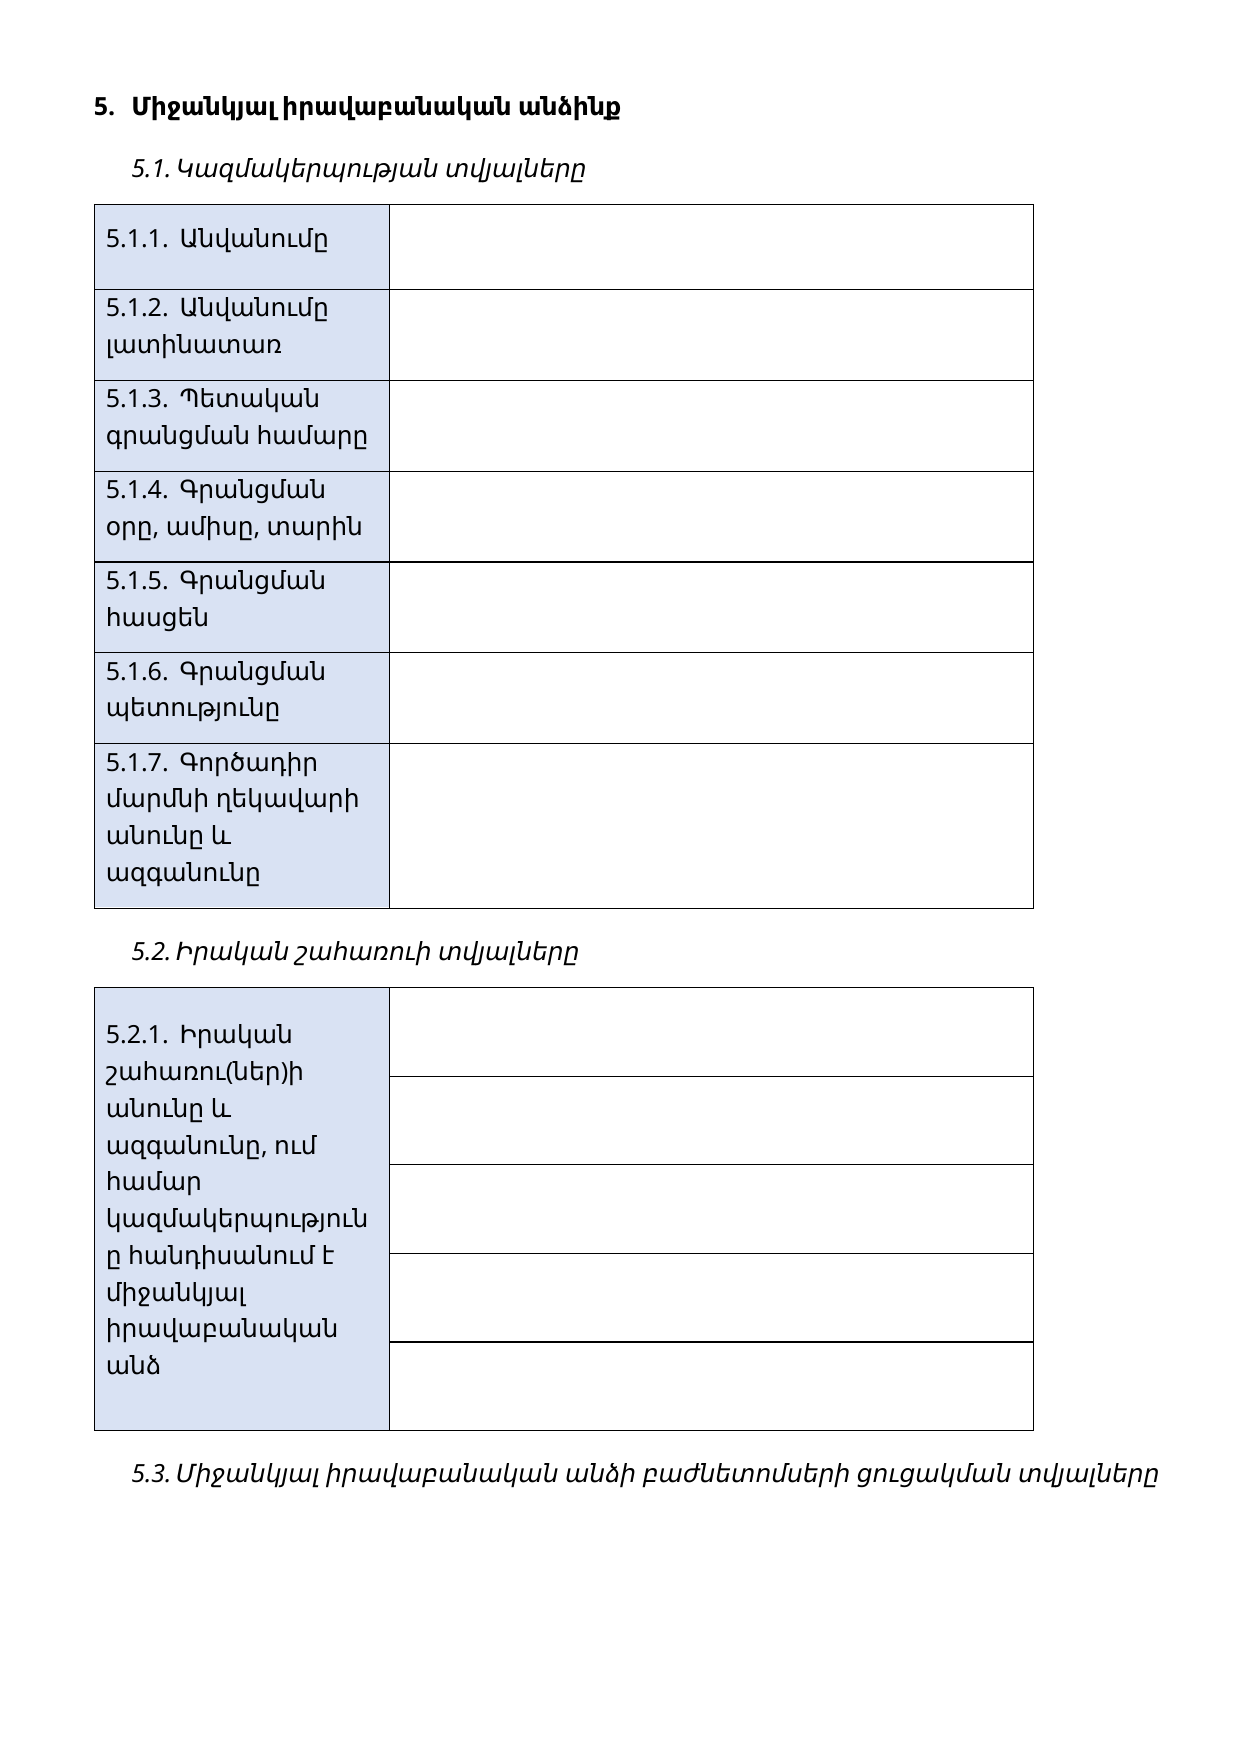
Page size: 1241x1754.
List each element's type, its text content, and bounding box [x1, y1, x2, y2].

list Իրական շահառուի տվյալները [131, 933, 1171, 968]
table_cell Գործադիր մարմնի ղեկավարի անունը և ազգանունը [95, 744, 389, 907]
table_cell [390, 563, 1033, 652]
table_cell Պետական գրանցման համարը [95, 381, 389, 471]
table_cell Գրանցման հասցեն [95, 563, 389, 652]
table_header Անվանումը [95, 205, 389, 289]
list Կազմակերպության տվյալները [131, 150, 1171, 184]
table_cell [390, 744, 1033, 907]
table_cell Անվանումը լատինատառ [95, 290, 389, 380]
table_cell Գրանցման օրը, ամիսը, տարին [95, 472, 389, 561]
list Միջանկյալ իրավաբանական անձի բաժնետոմսերի ցուցակման տվյալները [131, 1456, 1171, 1490]
table_cell [390, 1077, 1033, 1164]
table_cell [390, 1343, 1033, 1430]
list Միջանկյալ իրավաբանական անձինք [94, 89, 1171, 123]
table_header [390, 205, 1033, 289]
table_cell [390, 1254, 1033, 1341]
table_cell Գրանցման պետությունը [95, 653, 389, 743]
table_header Իրական շահառու(ներ)ի անունը և ազգանունը, ում համար կազմակերպությունը հանդիսանում է միջանկյալ իրավաբանական անձ [95, 988, 389, 1430]
table_cell [390, 1165, 1033, 1253]
table_cell [390, 472, 1033, 561]
table_cell [390, 381, 1033, 471]
table_cell [390, 653, 1033, 743]
table_header [390, 988, 1033, 1076]
table_cell [390, 290, 1033, 380]
